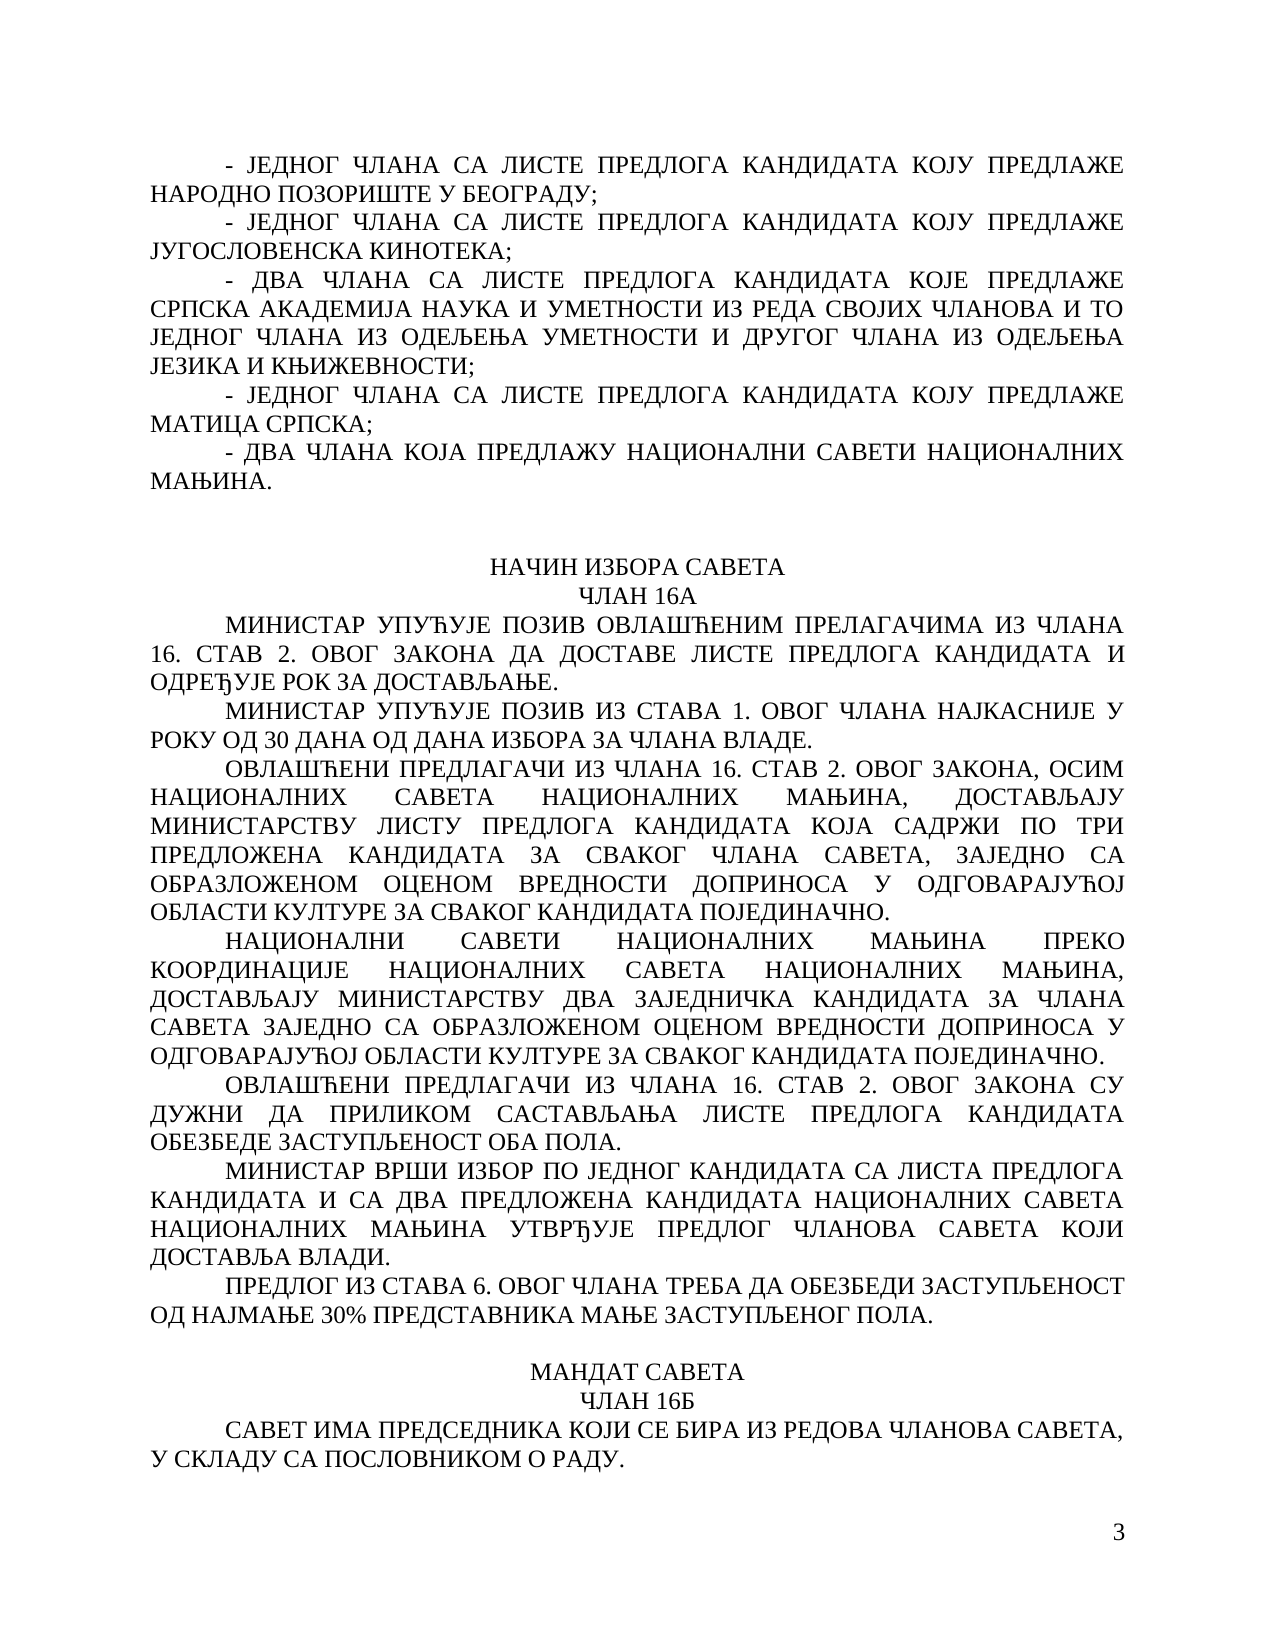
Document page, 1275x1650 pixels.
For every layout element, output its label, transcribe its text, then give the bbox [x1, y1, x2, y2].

text МАНДАТ САВЕТА [150, 1357, 1125, 1386]
text - ЈЕДНОГ ЧЛАНА СА ЛИСТЕ ПРЕДЛОГА КАНДИДАТА КОЈУ ПРЕДЛАЖЕ НАРОДНО ПОЗОРИШТЕ У БЕОГРАДУ; [150, 150, 1125, 207]
text - ДВА ЧЛАНА КОЈА ПРЕДЛАЖУ НАЦИОНАЛНИ САВЕТИ НАЦИОНАЛНИХ МАЊИНА. [150, 437, 1125, 495]
text ПРЕДЛОГ ИЗ СТАВА 6. ОВОГ ЧЛАНА ТРЕБА ДА ОБЕЗБЕДИ ЗАСТУПЉЕНОСТ ОД НАЈМАЊЕ 30% ПРЕДСТАВНИКА МАЊЕ ЗАСТУПЉЕНОГ ПОЛА. [150, 1271, 1125, 1329]
text ЧЛАН 16А [150, 581, 1125, 610]
text ЧЛАН 16Б [150, 1386, 1125, 1415]
text ОВЛАШЋЕНИ ПРЕДЛАГАЧИ ИЗ ЧЛАНА 16. СТАВ 2. ОВОГ ЗАКОНА, ОСИМ НАЦИОНАЛНИХ САВЕТА НАЦИОНАЛНИХ МАЊИНА, ДОСТАВЉАЈУ МИНИСТАРСТВУ ЛИСТУ ПРЕДЛОГА КАНДИДАТА КОЈА САДРЖИ ПО ТРИ ПРЕДЛОЖЕНА КАНДИДАТА ЗА СВАКОГ ЧЛАНА САВЕТА, ЗАЈЕДНО СА ОБРАЗЛОЖЕНОМ ОЦЕНОМ ВРЕДНОСТИ ДОПРИНОСА У ОДГОВАРАЈУЋОЈ ОБЛАСТИ КУЛТУРЕ ЗА СВАКОГ КАНДИДАТА ПОЈЕДИНАЧНО. [150, 754, 1125, 926]
text МИНИСТАР ВРШИ ИЗБОР ПО ЈЕДНОГ КАНДИДАТА СА ЛИСТА ПРЕДЛОГА КАНДИДАТА И СА ДВА ПРЕДЛОЖЕНА КАНДИДАТА НАЦИОНАЛНИХ САВЕТА НАЦИОНАЛНИХ МАЊИНА УТВРЂУЈЕ ПРЕДЛОГ ЧЛАНОВА САВЕТА КОЈИ ДОСТАВЉА ВЛАДИ. [150, 1156, 1125, 1271]
text - ДВА ЧЛАНА СА ЛИСТЕ ПРЕДЛОГА КАНДИДАТА КОЈЕ ПРЕДЛАЖЕ СРПСКА АКАДЕМИЈА НАУКА И УМЕТНОСТИ ИЗ РЕДА СВОЈИХ ЧЛАНОВА И ТО ЈЕДНОГ ЧЛАНА ИЗ ОДЕЉЕЊА УМЕТНОСТИ И ДРУГОГ ЧЛАНА ИЗ ОДЕЉЕЊА ЈЕЗИКА И КЊИЖЕВНОСТИ; [150, 265, 1125, 380]
text МИНИСТАР УПУЋУЈЕ ПОЗИВ ОВЛАШЋЕНИМ ПРЕЛАГАЧИМА ИЗ ЧЛАНА 16. СТАВ 2. ОВОГ ЗАКОНА ДА ДОСТАВЕ ЛИСТЕ ПРЕДЛОГА КАНДИДАТА И ОДРЕЂУЈЕ РОК ЗА ДОСТАВЉАЊЕ. [150, 610, 1125, 696]
text НАЧИН ИЗБОРА САВЕТА [150, 552, 1125, 581]
text МИНИСТАР УПУЋУЈЕ ПОЗИВ ИЗ СТАВА 1. ОВОГ ЧЛАНА НАЈКАСНИЈЕ У РОКУ ОД 30 ДАНА ОД ДАНА ИЗБОРА ЗА ЧЛАНА ВЛАДЕ. [150, 696, 1125, 754]
text ОВЛАШЋЕНИ ПРЕДЛАГАЧИ ИЗ ЧЛАНА 16. СТАВ 2. ОВОГ ЗАКОНА СУ ДУЖНИ ДА ПРИЛИКОМ САСТАВЉАЊА ЛИСТЕ ПРЕДЛОГА КАНДИДАТА ОБЕЗБЕДЕ ЗАСТУПЉЕНОСТ ОБА ПОЛА. [150, 1070, 1125, 1156]
text НАЦИОНАЛНИ САВЕТИ НАЦИОНАЛНИХ МАЊИНА ПРЕКО КООРДИНАЦИЈЕ НАЦИОНАЛНИХ САВЕТА НАЦИОНАЛНИХ МАЊИНА, ДОСТАВЉАЈУ МИНИСТАРСТВУ ДВА ЗАЈЕДНИЧКА КАНДИДАТА ЗА ЧЛАНА САВЕТА ЗАЈЕДНО СА ОБРАЗЛОЖЕНОМ ОЦЕНОМ ВРЕДНОСТИ ДОПРИНОСА У ОДГОВАРАЈУЋОЈ ОБЛАСТИ КУЛТУРЕ ЗА СВАКОГ КАНДИДАТА ПОЈЕДИНАЧНО. [150, 926, 1125, 1070]
text - ЈЕДНОГ ЧЛАНА СА ЛИСТЕ ПРЕДЛОГА КАНДИДАТА КОЈУ ПРЕДЛАЖЕ ЈУГОСЛОВЕНСКА КИНОТЕКА; [150, 207, 1125, 265]
text САВЕТ ИМА ПРЕДСЕДНИКА КОЈИ СЕ БИРА ИЗ РЕДОВА ЧЛАНОВА САВЕТА, У СКЛАДУ СА ПОСЛОВНИКОМ О РАДУ. [150, 1415, 1125, 1472]
text - ЈЕДНОГ ЧЛАНА СА ЛИСТЕ ПРЕДЛОГА КАНДИДАТА КОЈУ ПРЕДЛАЖЕ МАТИЦА СРПСКА; [150, 380, 1125, 437]
